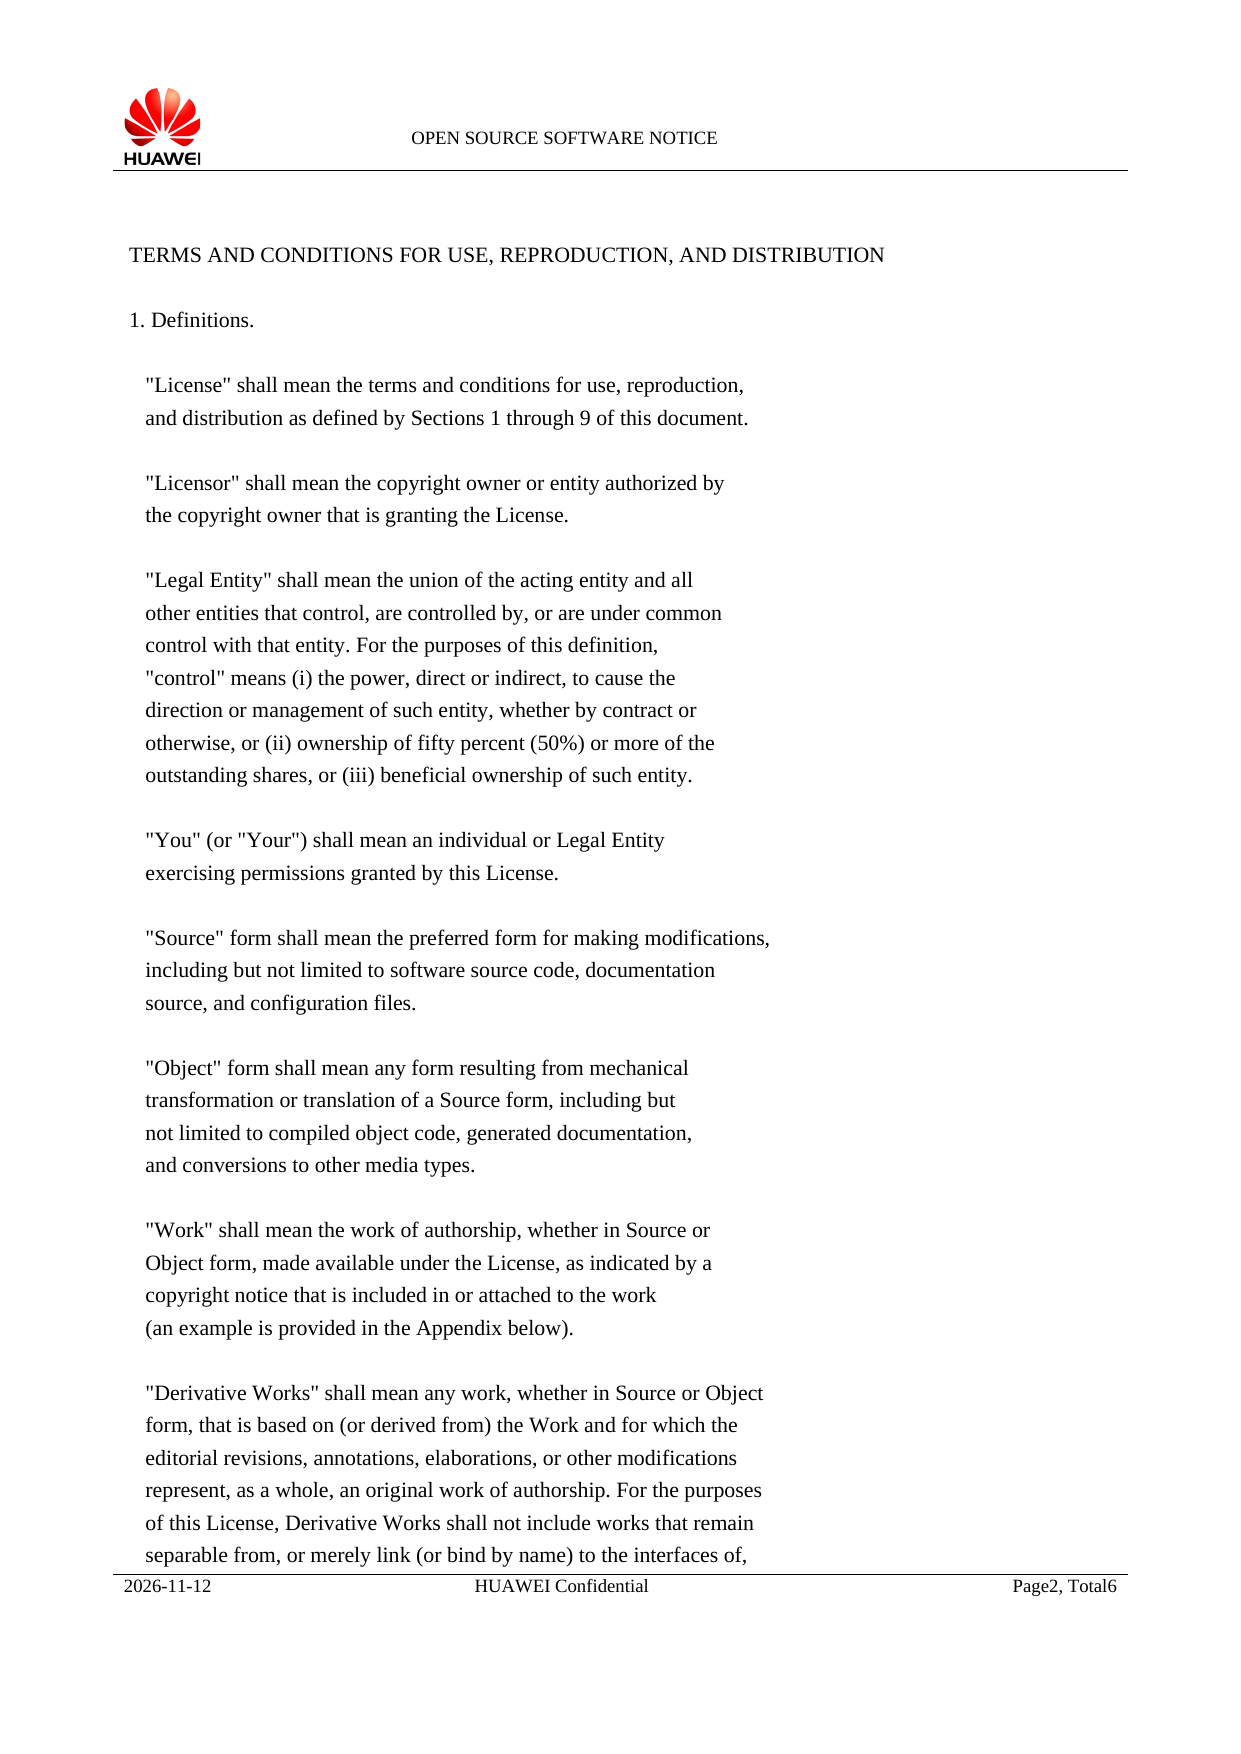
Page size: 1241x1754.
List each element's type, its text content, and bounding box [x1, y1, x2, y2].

picture [124, 88, 201, 165]
